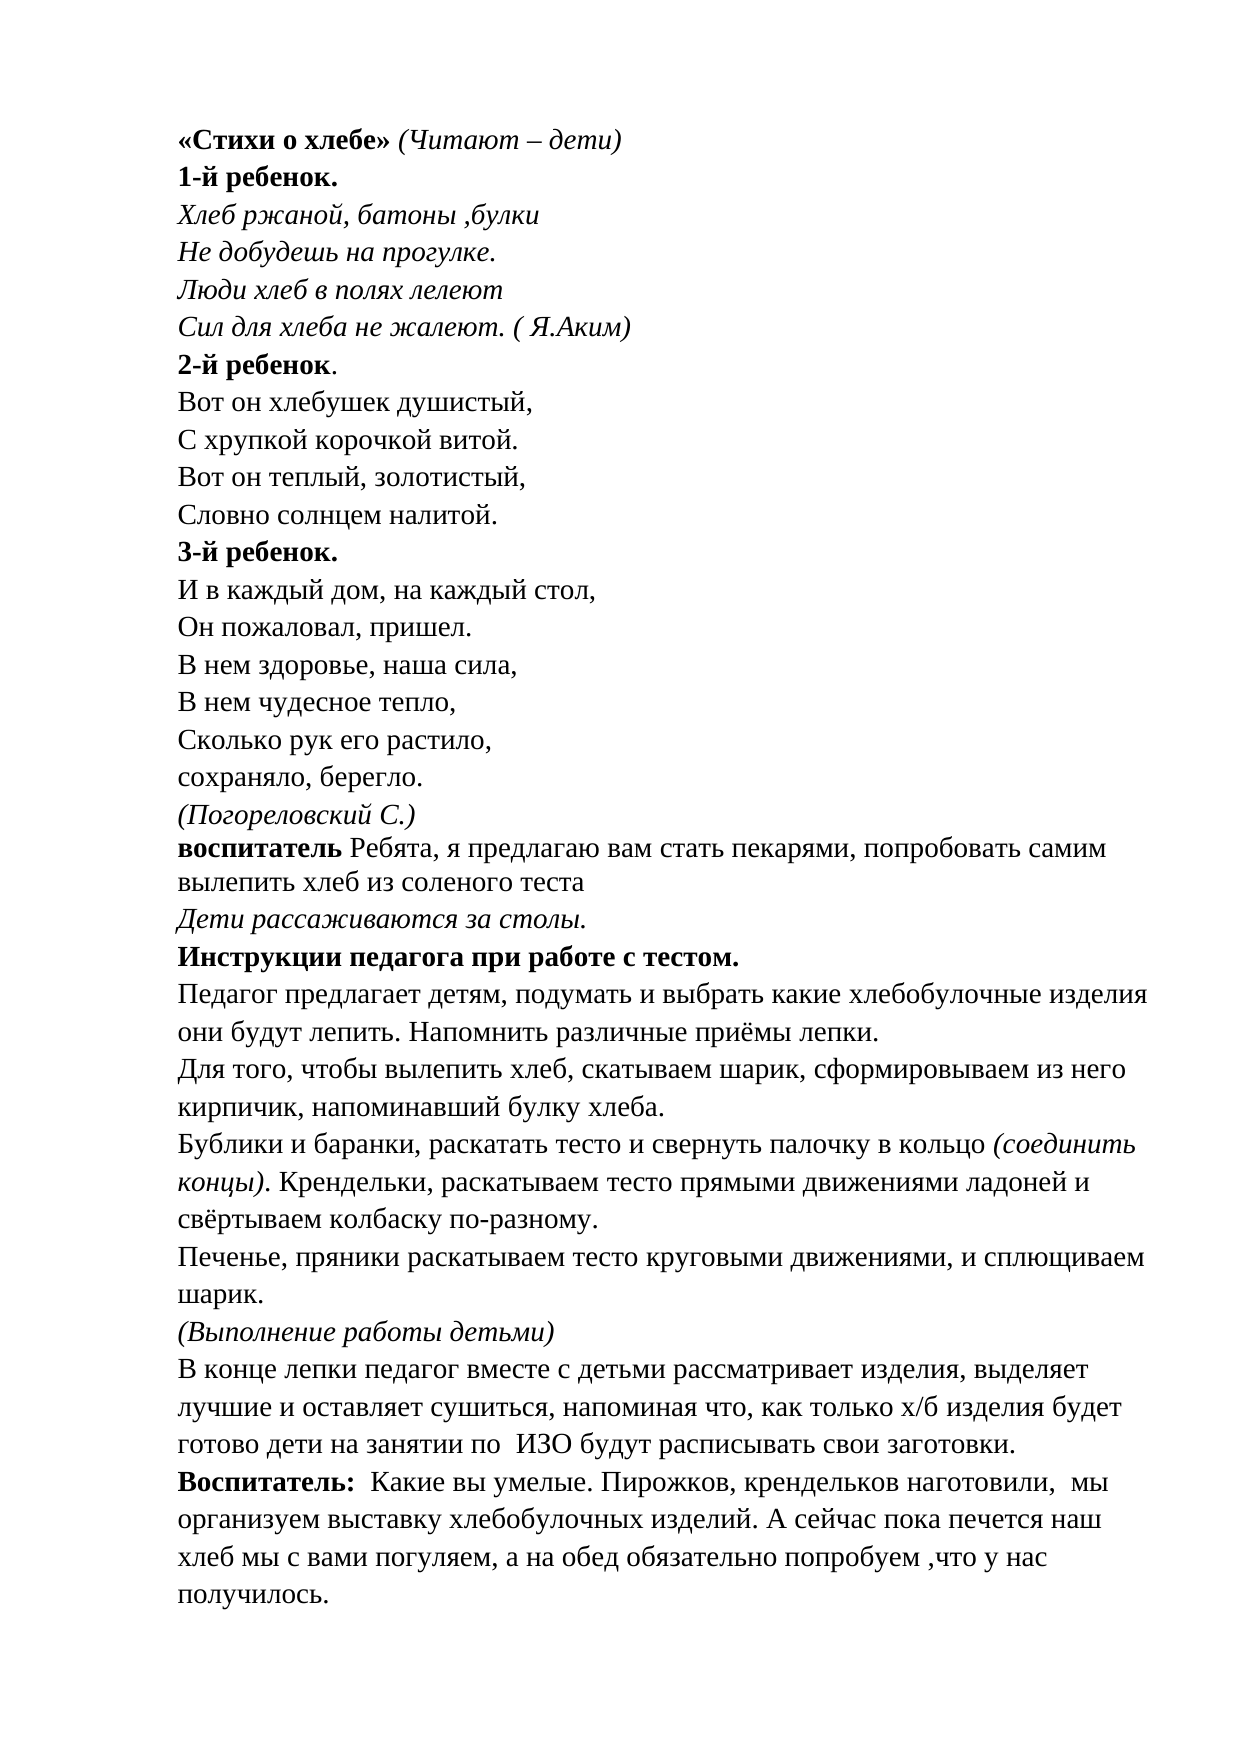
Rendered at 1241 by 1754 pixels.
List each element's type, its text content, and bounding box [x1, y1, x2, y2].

text Дети рассаживаются за столы. [177, 898, 1152, 935]
text С хрупкой корочкой витой. [177, 418, 1152, 456]
text Вот он хлебушек душистый, [177, 381, 1152, 418]
text сохраняло, берегло. [177, 756, 1152, 793]
text Сколько рук его растило, [177, 718, 1152, 756]
text Для того, чтобы вылепить хлеб, скатываем шарик, сформировываем из него кирпичик, напоминавший булку хлеба. [177, 1048, 1152, 1123]
text В нем чудесное тепло, [177, 681, 1152, 718]
text Хлеб ржаной, батоны ,булки [177, 193, 1152, 231]
text Словно солнцем налитой. [177, 493, 1152, 531]
text Инструкции педагога при работе с тестом. [177, 935, 1152, 973]
text воспитатель Ребята, я предлагаю вам стать пекарями, попробовать самим вылепить хлеб из соленого теста [177, 831, 1152, 898]
text (Выполнение работы детьми) [177, 1310, 1152, 1348]
text 1-й ребенок. [177, 156, 1152, 193]
text 2-й ребенок. [177, 343, 1152, 381]
text (Погореловский С.) [177, 793, 1152, 831]
text 3-й ребенок. [177, 531, 1152, 568]
text Сил для хлеба не жалеют. ( Я.Аким) [177, 306, 1152, 343]
text Люди хлеб в полях лелеют [177, 268, 1152, 306]
text «Стихи о хлебе» (Читают – дети) [177, 118, 1152, 156]
text Бублики и баранки, раскатать тесто и свернуть палочку в кольцо (соединить концы). Крендельки, раскатываем тесто прямыми движениями ладоней и свёртываем колбаску по-разному. [177, 1123, 1152, 1235]
text В нем здоровье, наша сила, [177, 643, 1152, 681]
text Воспитатель: Какие вы умелые. Пирожков, крендельков наготовили, мы организуем выставку хлебобулочных изделий. А сейчас пока печется наш хлеб мы с вами погуляем, а на обед обязательно попробуем ,что у нас получилось. [177, 1460, 1152, 1610]
text В конце лепки педагог вместе с детьми рассматривает изделия, выделяет лучшие и оставляет сушиться, напоминая что, как только х/б изделия будет готово дети на занятии по ИЗО будут расписывать свои заготовки. [177, 1348, 1152, 1460]
text Печенье, пряники раскатываем тесто круговыми движениями, и сплющиваем шарик. [177, 1235, 1152, 1310]
text Вот он теплый, золотистый, [177, 456, 1152, 493]
text Педагог предлагает детям, подумать и выбрать какие хлебобулочные изделия они будут лепить. Напомнить различные приёмы лепки. [177, 973, 1152, 1048]
text И в каждый дом, на каждый стол, [177, 568, 1152, 606]
text Он пожаловал, пришел. [177, 606, 1152, 643]
text Не добудешь на прогулке. [177, 231, 1152, 268]
